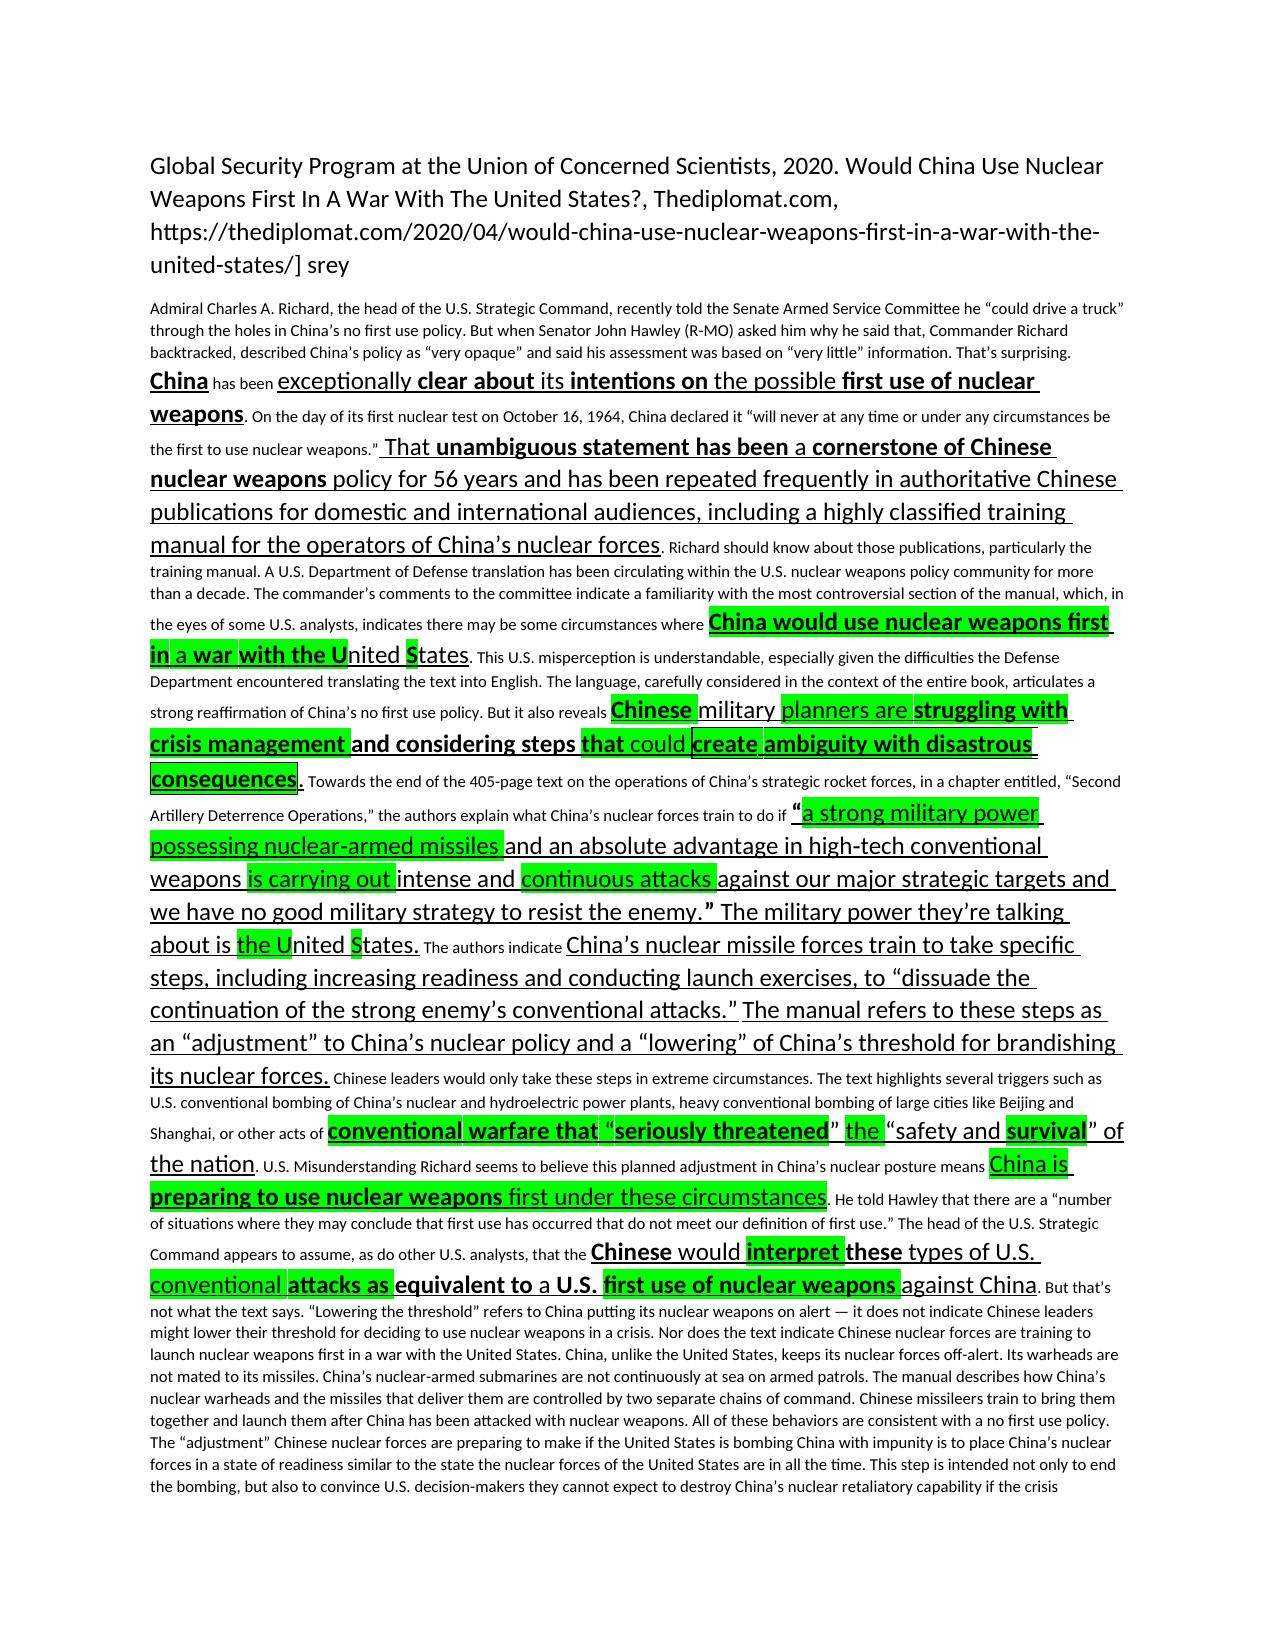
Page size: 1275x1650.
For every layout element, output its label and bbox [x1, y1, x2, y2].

text [150, 150, 1125, 279]
text [150, 298, 1125, 1496]
